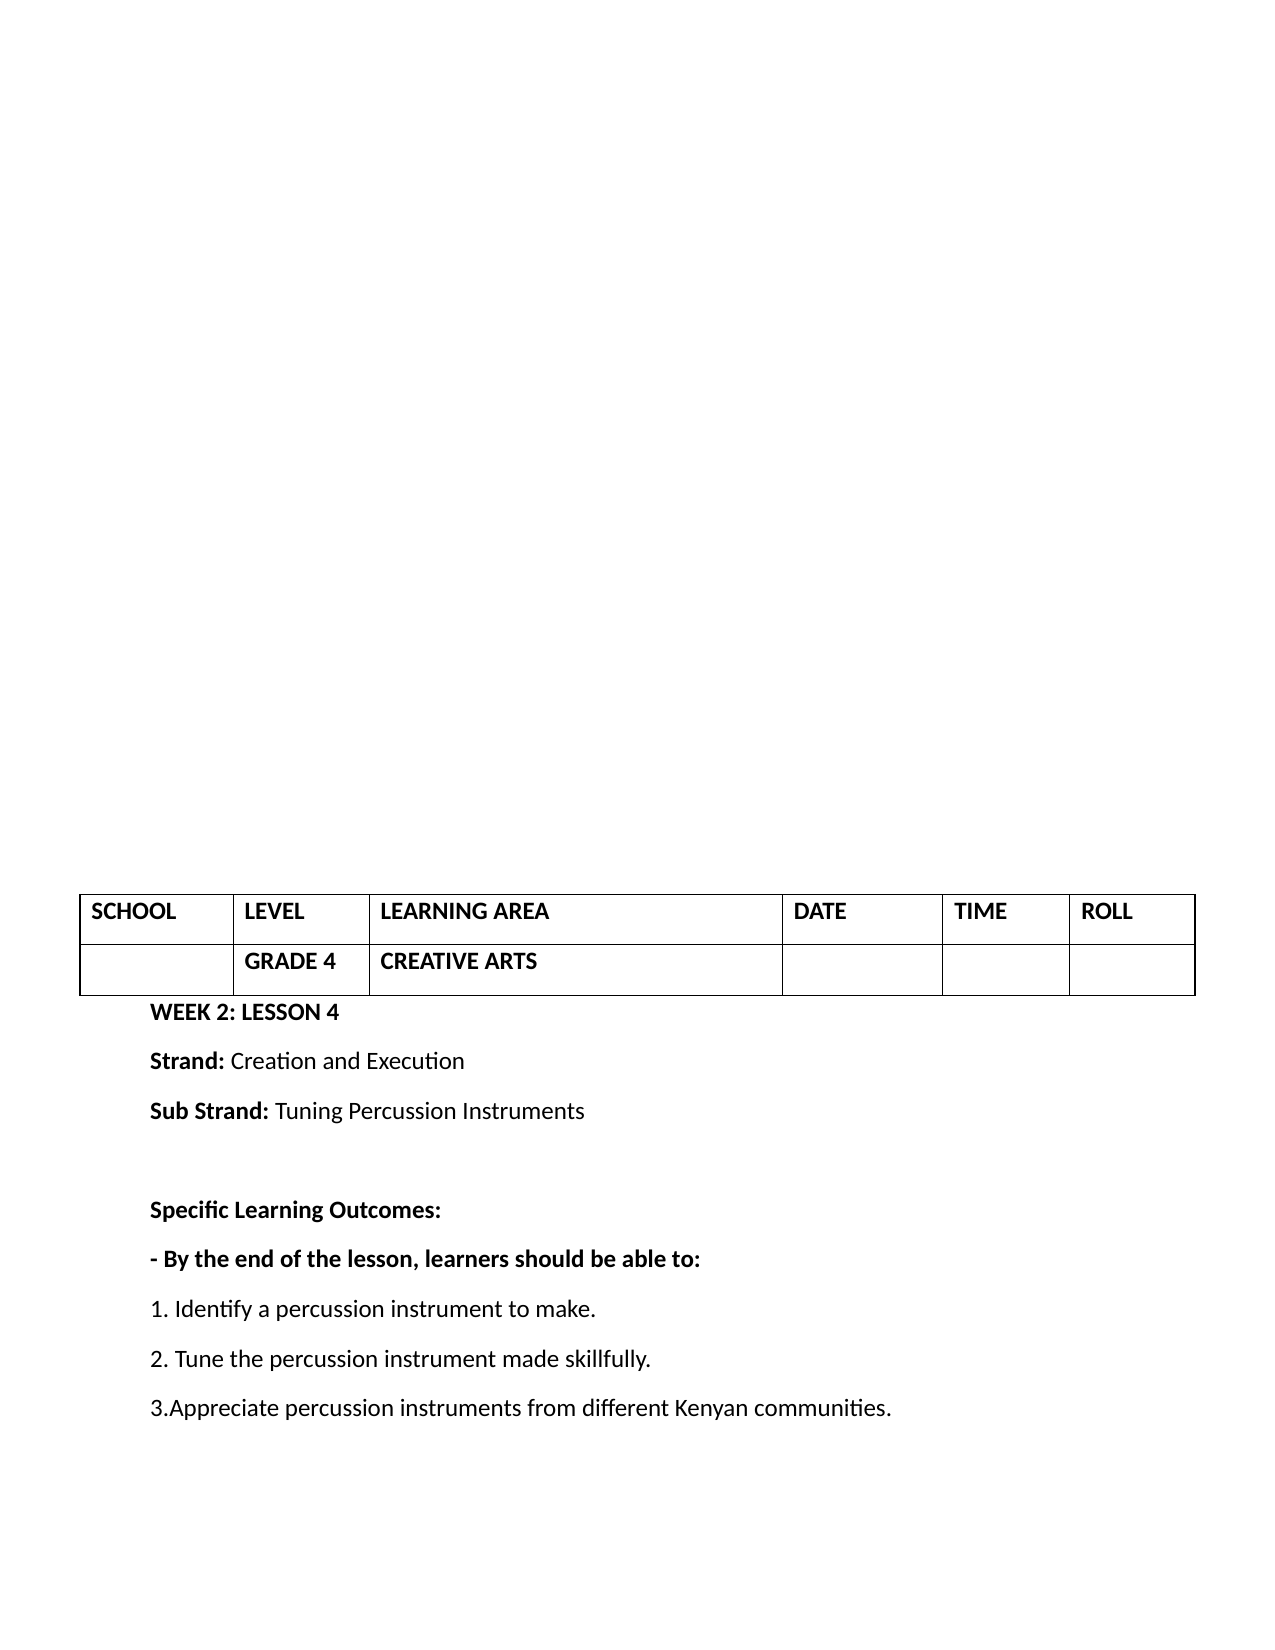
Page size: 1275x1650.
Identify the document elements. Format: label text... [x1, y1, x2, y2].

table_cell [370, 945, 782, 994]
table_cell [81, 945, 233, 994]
text Strand: Creation and Execution [150, 1045, 1125, 1076]
text WEEK 2: LESSON 4 [150, 996, 1125, 1026]
text 3.Appreciate percussion instruments from different Kenyan communities. [150, 1392, 1125, 1423]
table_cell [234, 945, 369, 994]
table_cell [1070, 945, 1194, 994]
text 2. Tune the percussion instrument made skillfully. [150, 1343, 1125, 1373]
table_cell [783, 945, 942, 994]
text 1. Identify a percussion instrument to make. [150, 1293, 1125, 1324]
text Sub Strand: Tuning Percussion Instruments [150, 1095, 1125, 1125]
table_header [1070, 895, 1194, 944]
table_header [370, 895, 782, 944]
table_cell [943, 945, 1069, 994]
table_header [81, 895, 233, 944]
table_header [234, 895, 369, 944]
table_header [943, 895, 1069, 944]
text - By the end of the lesson, learners should be able to: [150, 1243, 1125, 1274]
text Specific Learning Outcomes: [150, 1194, 1125, 1224]
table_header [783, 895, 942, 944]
